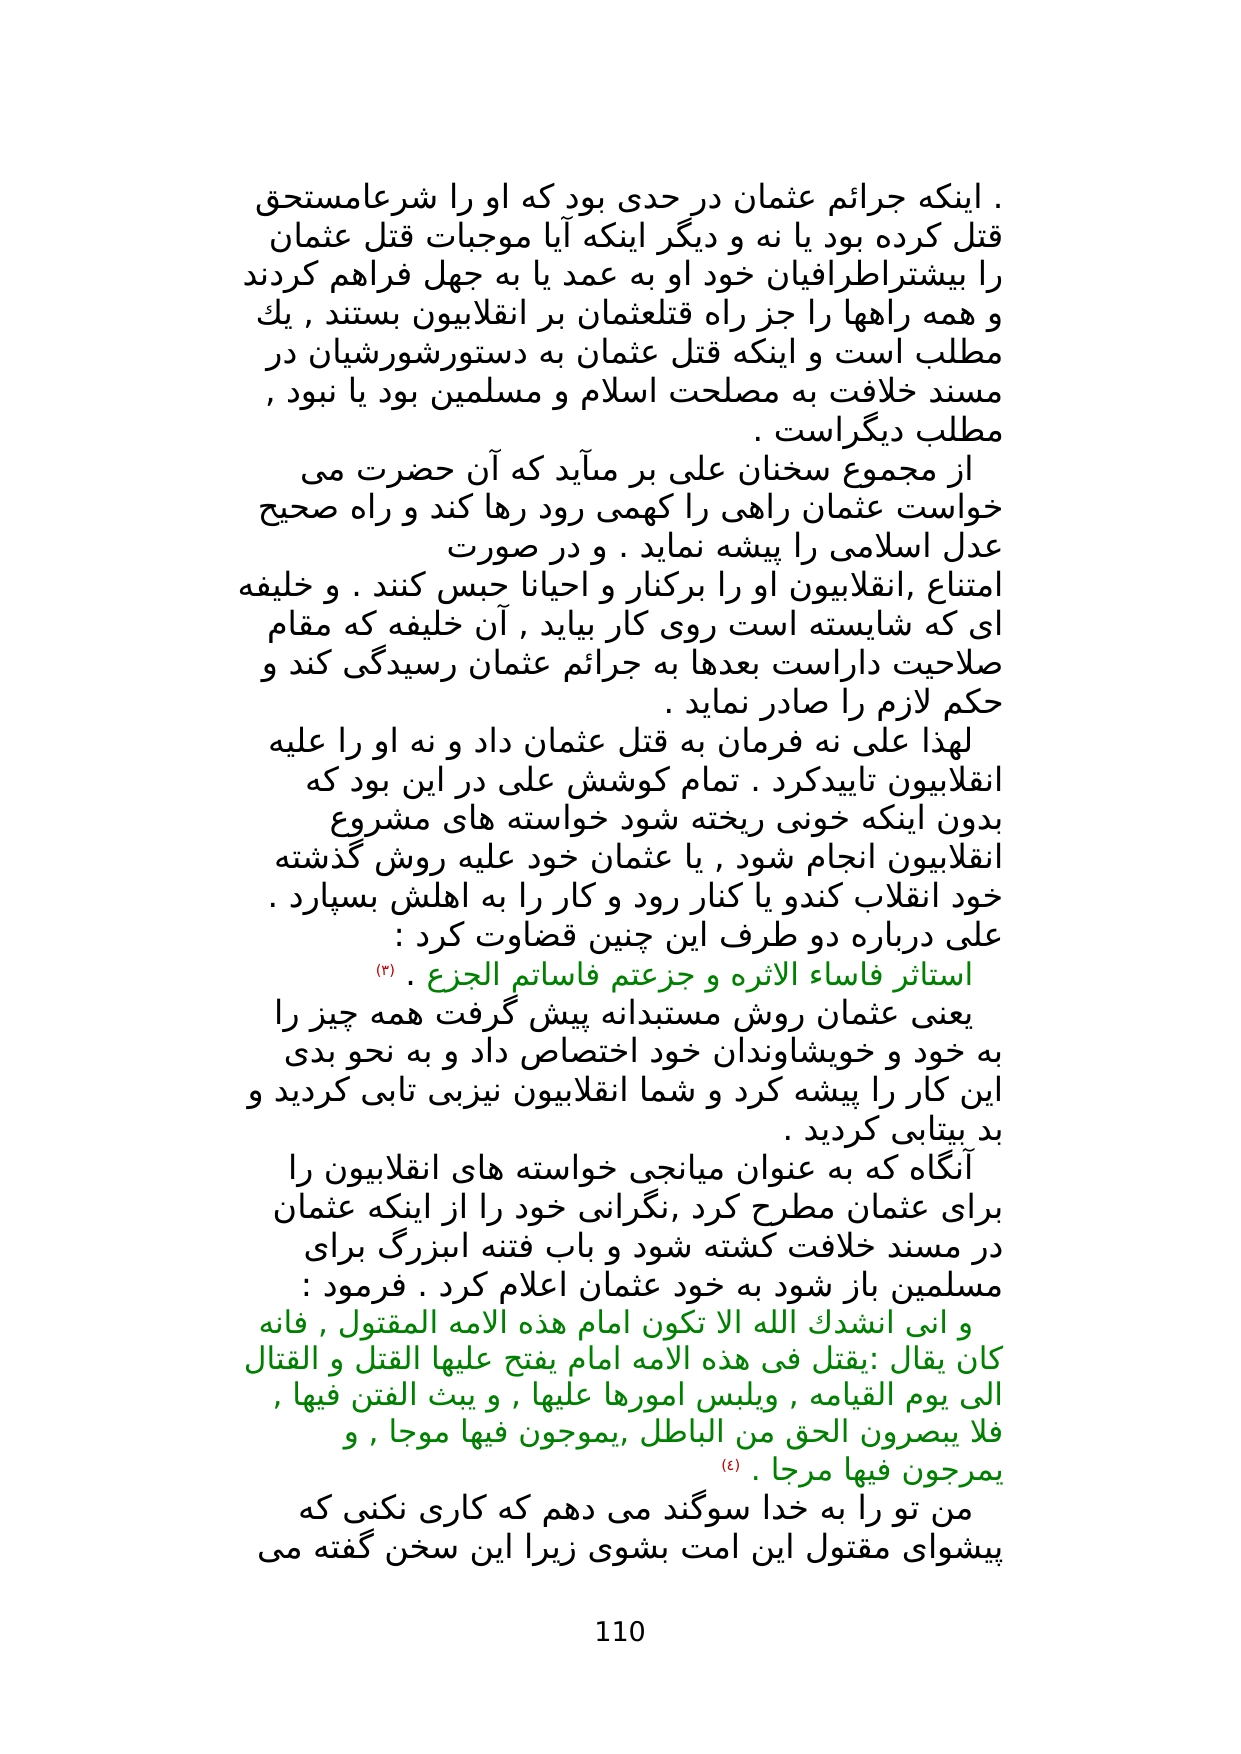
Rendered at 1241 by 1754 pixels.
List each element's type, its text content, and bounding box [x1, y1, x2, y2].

text يعنى عثمان روش مستبدانه پيش گرفت همه چيز را به خود و خويشاوندان خود اختصاص داد و به نحو بدى اين كار را پيشه كرد و شما انقلابيون نيزبى تابى كرديد و بد بيتابى كرديد . [236, 993, 1004, 1148]
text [236, 177, 1004, 449]
text از مجموع سخنان على بر مىآيد كه آن حضرت مى خواست عثمان راهى را كهمى رود رها كند و راه صحيح عدل اسلامى را پيشه نمايد . و در صورت امتناع ,انقلابيون او را بركنار و احيانا حبس كنند . و خليفه اى كه شايسته است روى كار بيايد , آن خليفه كه مقام صلاحيت داراست بعدها به جرائم عثمان رسيدگى كند و حكم لازم را صادر نمايد . [236, 449, 1004, 721]
text و انى انشدك الله الا تكون امام هذه الامه المقتول , فانه كان يقال :يقتل فى هذه الامه امام يفتح عليها القتل و القتال الى يوم القيامه , ويلبس امورها عليها , و يبث الفتن فيها , فلا يبصرون الحق من الباطل ,يموجون فيها موجا , و يمرجون فيها مرجا . (٤) [236, 1304, 1004, 1488]
text آنگاه كه به عنوان ميانجى خواسته هاى انقلابيون را براى عثمان مطرح كرد ,نگرانى خود را از اينكه عثمان در مسند خلافت كشته شود و باب فتنه اىبزرگ براى مسلمين باز شود به خود عثمان اعلام كرد . فرمود : [236, 1148, 1004, 1304]
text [236, 1488, 1004, 1566]
text استاثر فاساء الاثره و جزعتم فاساتم الجزع . (٣) [236, 954, 1004, 993]
text لهذا على نه فرمان به قتل عثمان داد و نه او را عليه انقلابيون تاييدكرد . تمام كوشش على در اين بود كه بدون اينكه خونى ريخته شود خواسته هاى مشروع انقلابيون انجام شود , يا عثمان خود عليه روش گذشته خود انقلاب كندو يا كنار رود و كار را به اهلش بسپارد . على درباره دو طرف اين چنين قضاوت كرد : [236, 721, 1004, 954]
